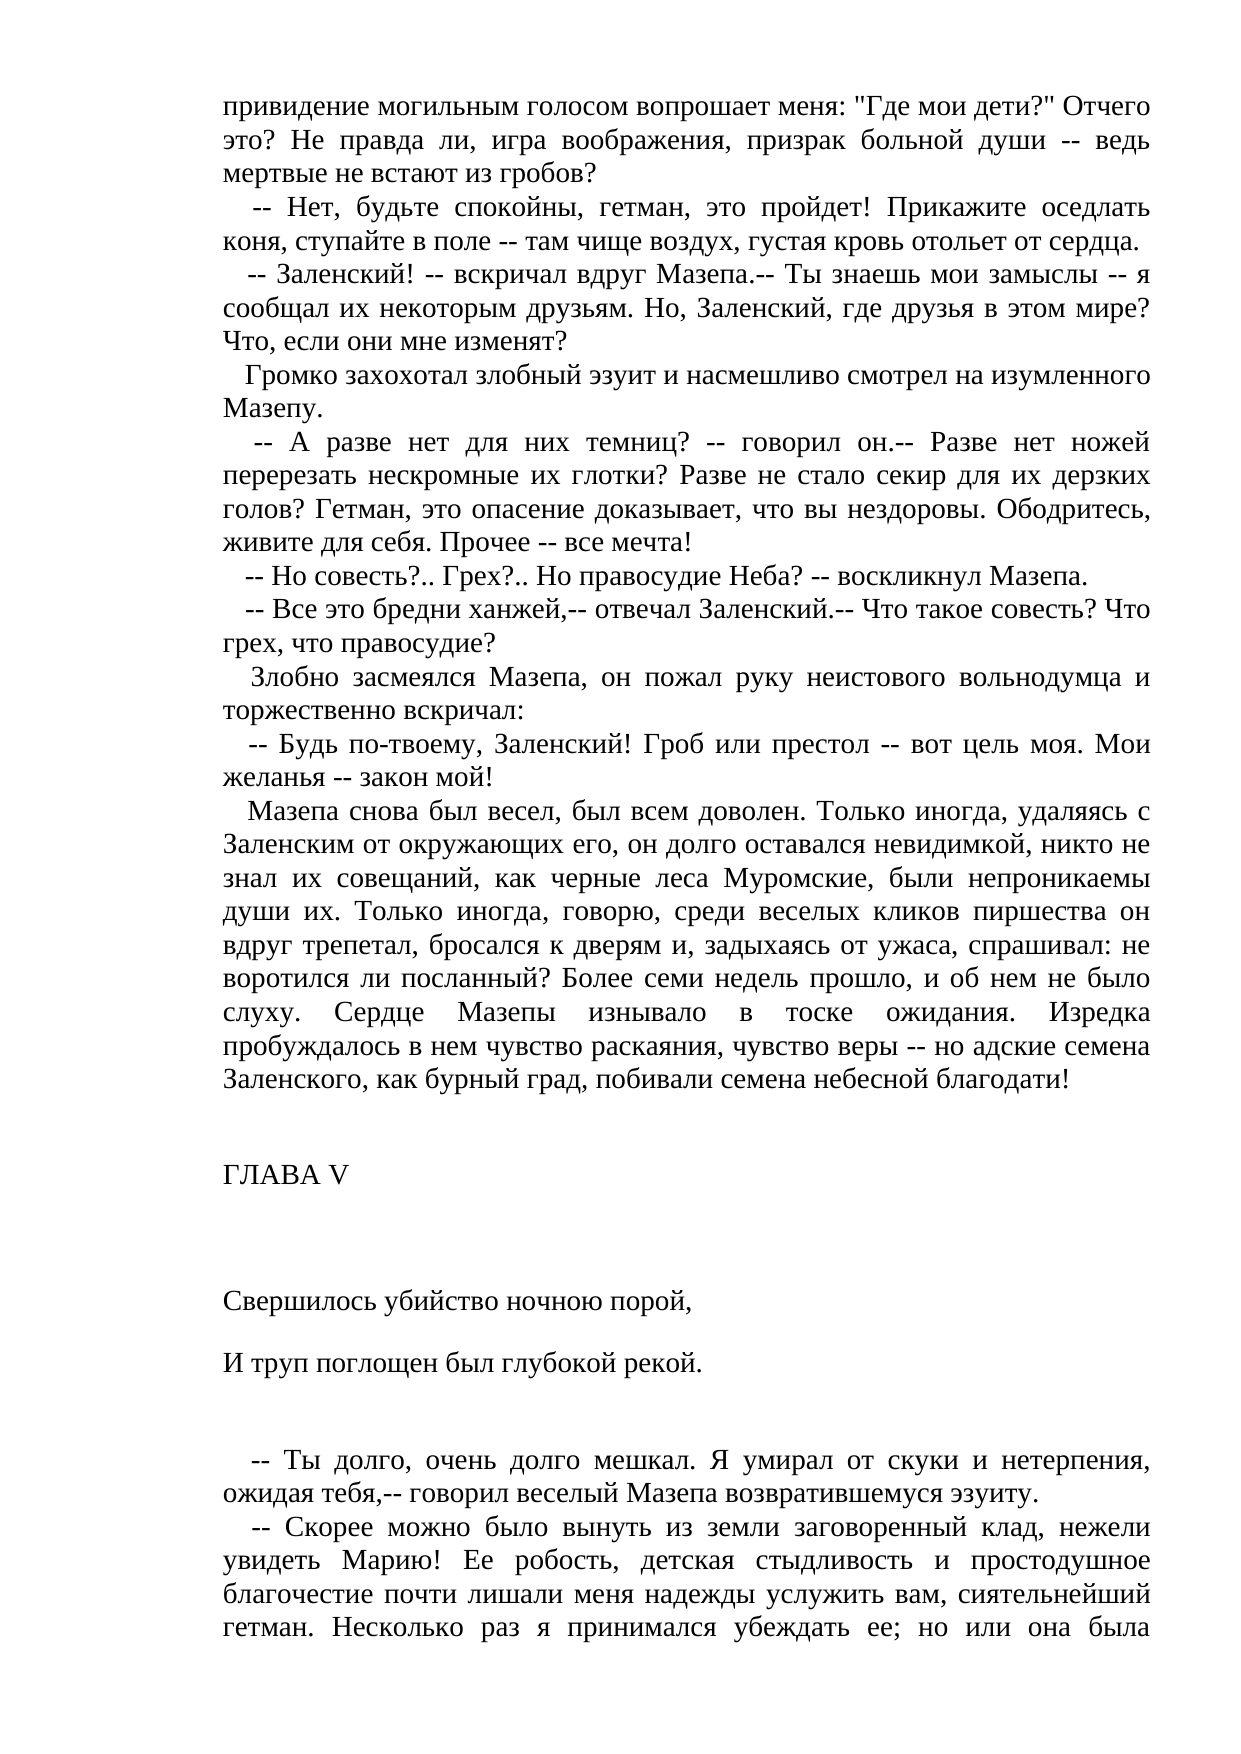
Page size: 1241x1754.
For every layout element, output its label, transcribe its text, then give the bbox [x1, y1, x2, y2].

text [223, 88, 1152, 189]
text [223, 1509, 1152, 1643]
text -- А разве нет для них темниц? -- говорил он.-- Разве нет ножей перерезать нескромные их глотки? Разве не стало секир для их дерзких голов? Гетман, это опасение доказывает, что вы нездоровы. Ободритесь, живите для себя. Прочее -- все мечта! [223, 424, 1152, 558]
text -- Будь по-твоему, Заленский! Гроб или престол -- вот цель моя. Мои желанья -- закон мой! [223, 726, 1152, 793]
text И труп поглощен был глубокой рекой. [223, 1346, 1152, 1379]
text -- Но совесть?.. Грех?.. Но правосудие Неба? -- воскликнул Мазепа. [223, 558, 1152, 592]
text ГЛАВА V [223, 1157, 1152, 1191]
text -- Нет, будьте спокойны, гетман, это пройдет! Прикажите оседлать коня, ступайте в поле -- там чище воздух, густая кровь отольет от сердца. [223, 189, 1152, 256]
text -- Ты долго, очень долго мешкал. Я умирал от скуки и нетерпения, ожидая тебя,-- говорил веселый Мазепа возвратившемуся эзуиту. [223, 1442, 1152, 1509]
text Свершилось убийство ночною порой, [223, 1283, 1152, 1316]
text Злобно засмеялся Мазепа, он пожал руку неистового вольнодумца и торжественно вскричал: [223, 659, 1152, 726]
text Мазепа снова был весел, был всем доволен. Только иногда, удаляясь с Заленским от окружающих его, он долго оставался невидимкой, никто не знал их совещаний, как черные леса Муромские, были непроникаемы души их. Только иногда, говорю, среди веселых кликов пиршества он вдруг трепетал, бросался к дверям и, задыхаясь от ужаса, спрашивал: не воротился ли посланный? Более семи недель прошло, и об нем не было слуху. Сердце Мазепы изнывало в тоске ожидания. Изредка пробуждалось в нем чувство раскаяния, чувство веры -- но адские семена Заленского, как бурный град, побивали семена небесной благодати! [223, 793, 1152, 1095]
text -- Все это бредни ханжей,-- отвечал Заленский.-- Что такое совесть? Что грех, что правосудие? [223, 592, 1152, 659]
text Громко захохотал злобный эзуит и насмешливо смотрел на изумленного Мазепу. [223, 357, 1152, 424]
text -- Заленский! -- вскричал вдруг Мазепа.-- Ты знаешь мои замыслы -- я сообщал их некоторым друзьям. Но, Заленский, где друзья в этом мире? Что, если они мне изменят? [223, 256, 1152, 357]
